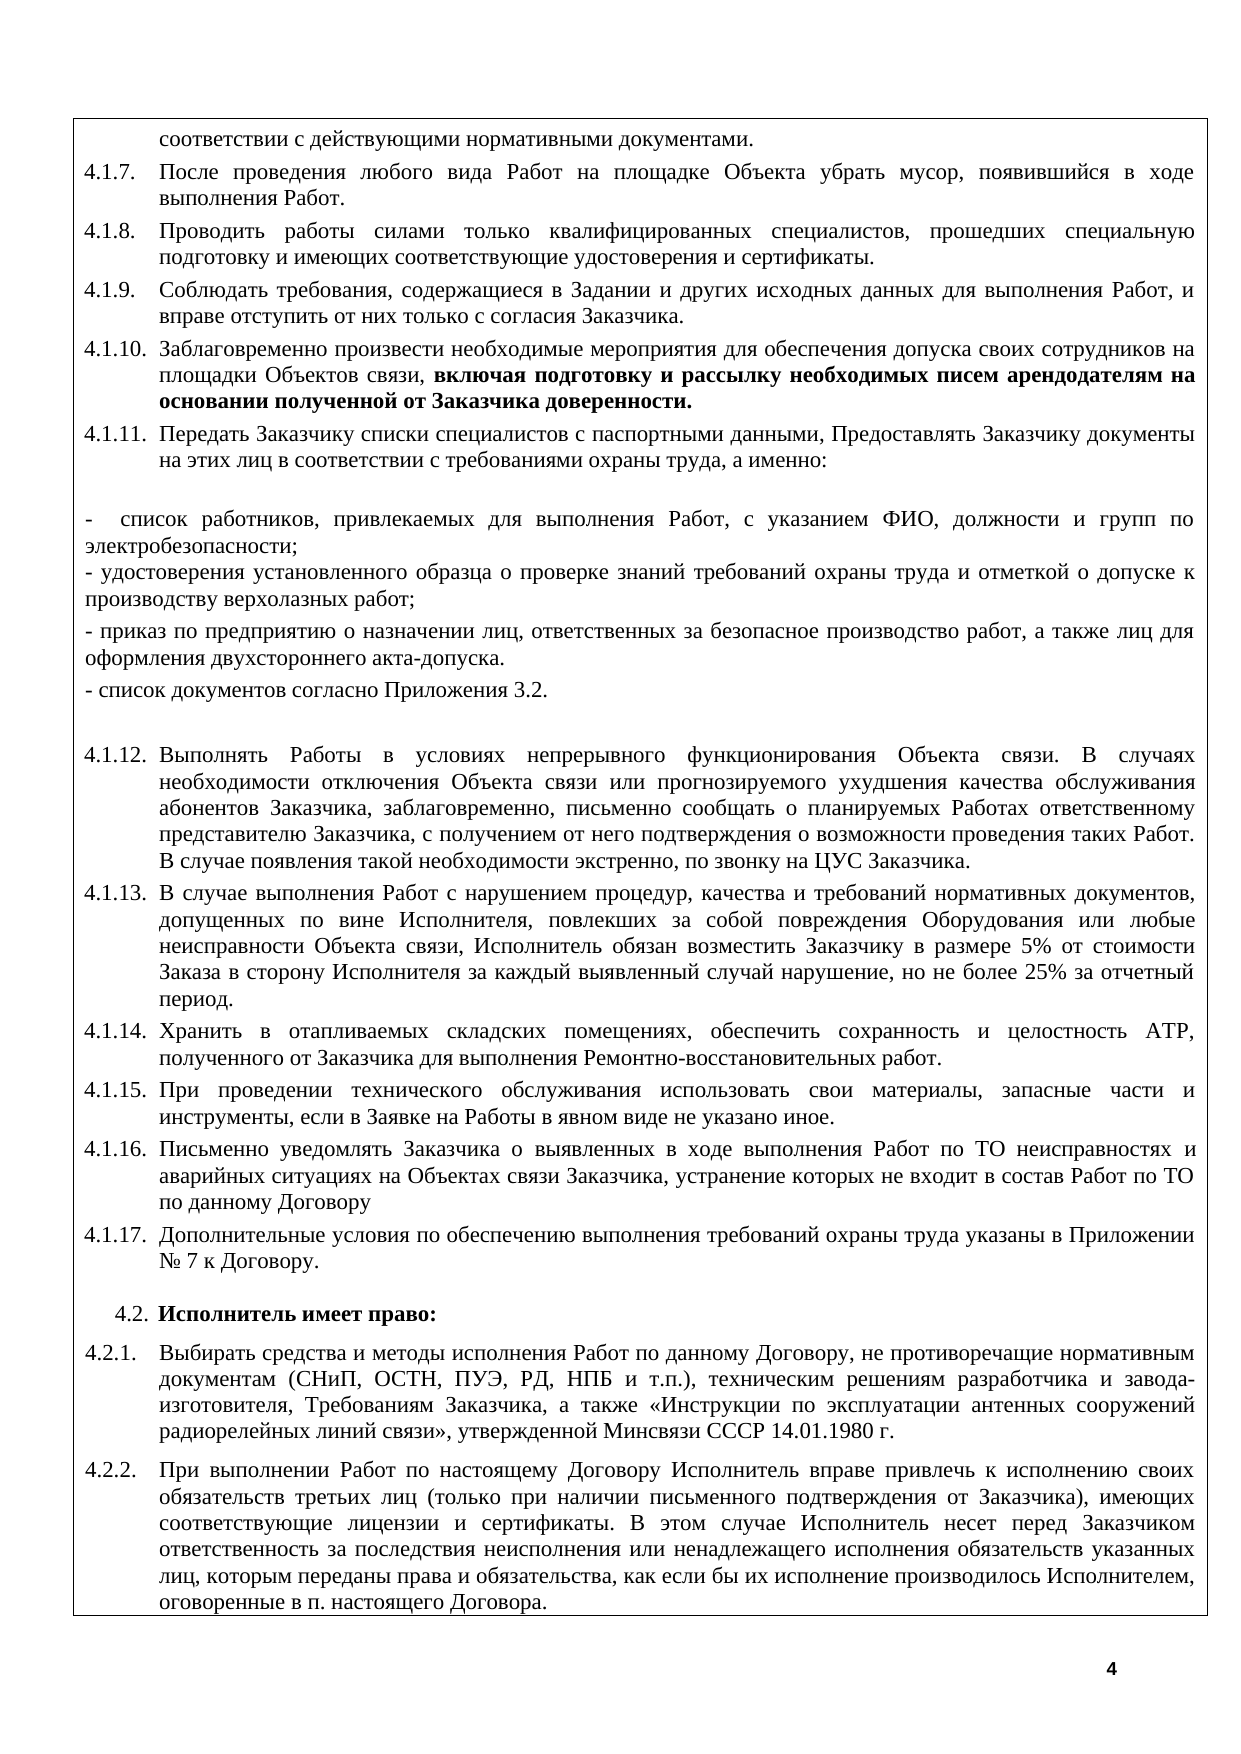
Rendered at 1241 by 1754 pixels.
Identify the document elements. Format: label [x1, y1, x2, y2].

table_header [74, 119, 1207, 1614]
